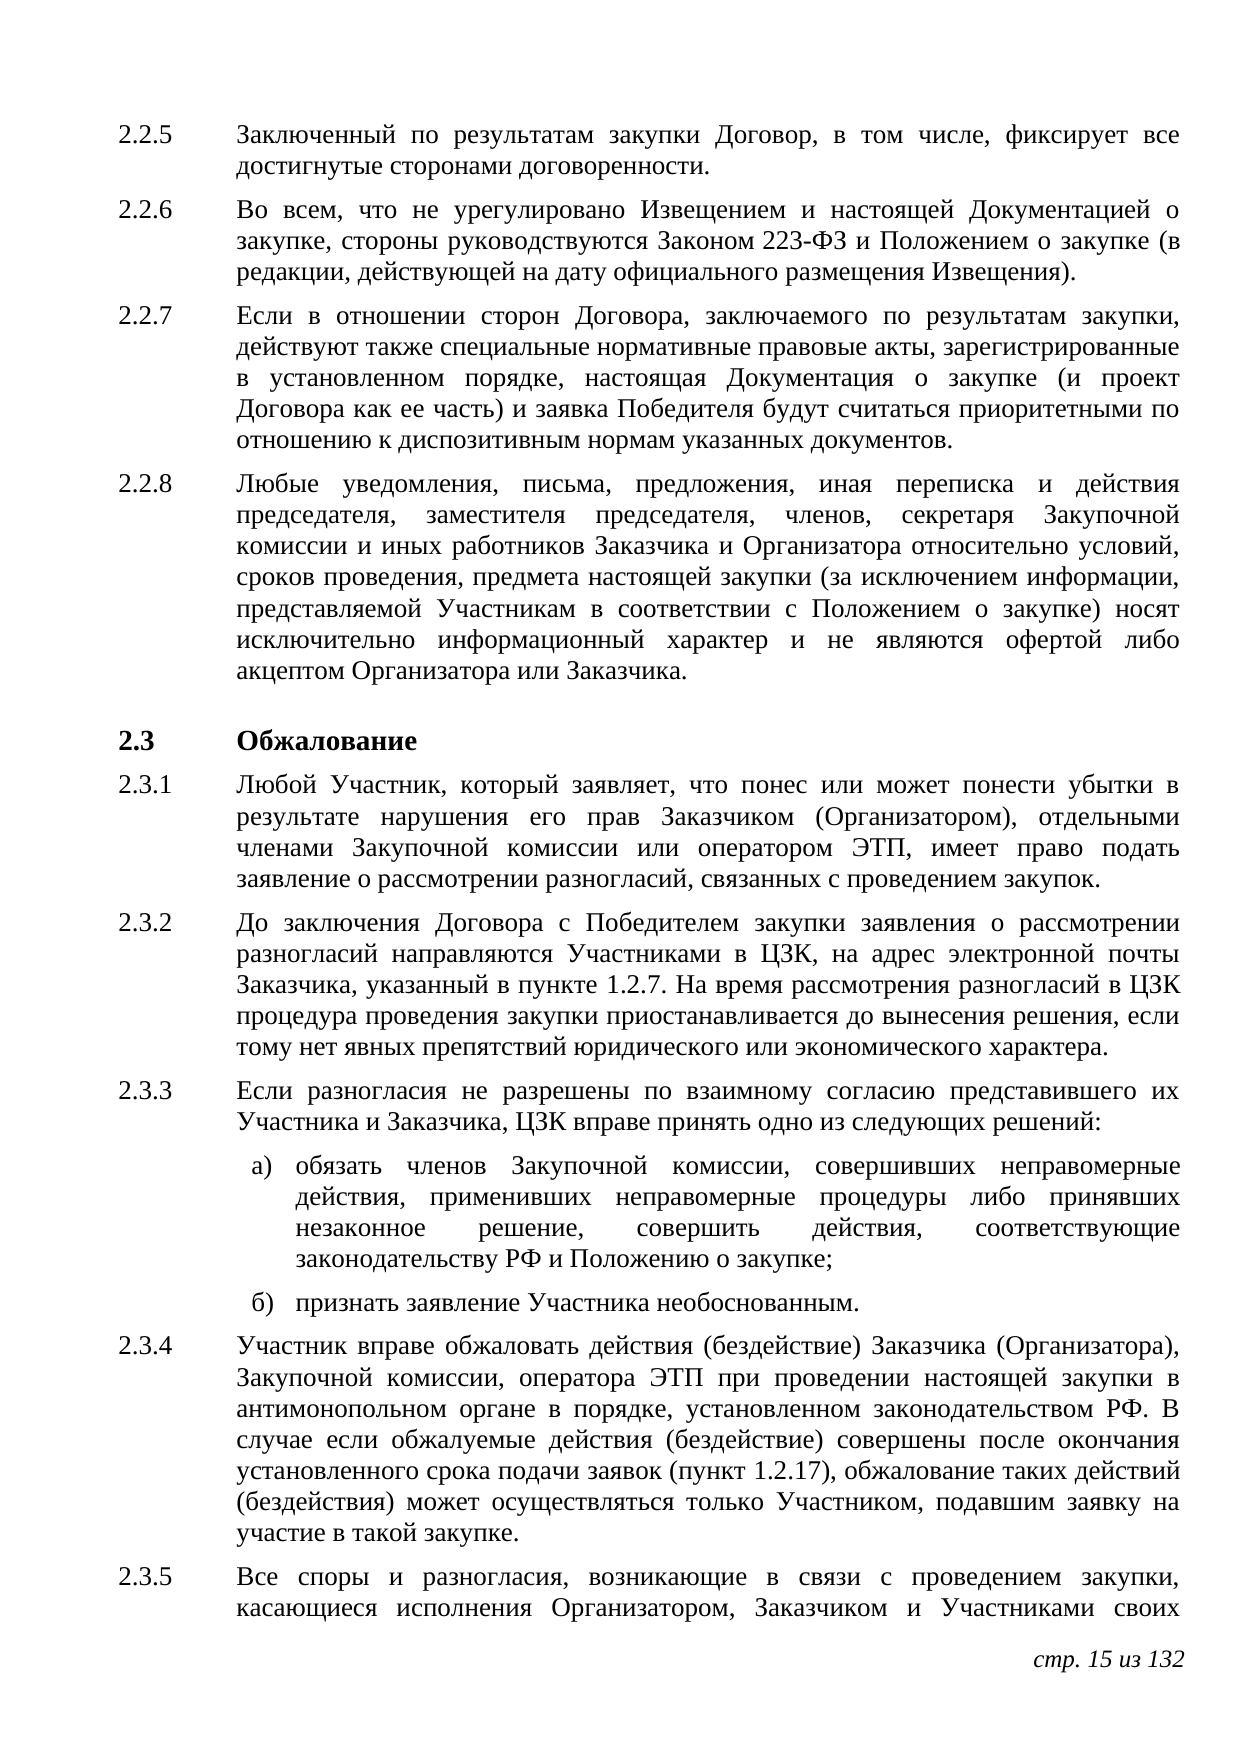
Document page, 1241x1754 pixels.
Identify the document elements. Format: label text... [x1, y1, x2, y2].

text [118, 1560, 1181, 1622]
list Если в отношении сторон Договора, заключаемого по результатам закупки, действуют также специальные нормативные правовые акты, зарегистрированные в установленном порядке, настоящая Документация о закупке (и проект Договора как ее часть) и заявка Победителя будут считаться приоритетными по отношению к диспозитивным нормам указанных документов. [118, 299, 1181, 454]
text До заключения Договора с Победителем закупки заявления о рассмотрении разногласий направляются Участниками в ЦЗК, на адрес электронной почты Заказчика, указанный в пункте 1.2.7. На время рассмотрения разногласий в ЦЗК процедура проведения закупки приостанавливается до вынесения решения, если тому нет явных препятствий юридического или экономического характера. [118, 906, 1181, 1061]
list Заключенный по результатам закупки Договор, в том числе, фиксирует все достигнутые сторонами договоренности. [118, 118, 1181, 180]
subtitle Обжалование [118, 723, 1181, 756]
text Если разногласия не разрешены по взаимному согласию представившего их Участника и Заказчика, ЦЗК вправе принять одно из следующих решений: [118, 1074, 1181, 1136]
list Любые уведомления, письма, предложения, иная переписка и действия председателя, заместителя председателя, членов, секретаря Закупочной комиссии и иных работников Заказчика и Организатора относительно условий, сроков проведения, предмета настоящей закупки (за исключением информации, представляемой Участникам в соответствии с Положением о закупке) носят исключительно информационный характер и не являются офертой либо акцептом Организатора или Заказчика. [118, 467, 1181, 685]
list признать заявление Участника необоснованным. [251, 1286, 1181, 1317]
list обязать членов Закупочной комиссии, совершивших неправомерные действия, применивших неправомерные процедуры либо принявших незаконное решение, совершить действия, соответствующие законодательству РФ и Положению о закупке; [251, 1149, 1181, 1273]
text Любой Участник, который заявляет, что понес или может понести убытки в результате нарушения его прав Заказчиком (Организатором), отдельными членами Закупочной комиссии или оператором ЭТП, имеет право подать заявление о рассмотрении разногласий, связанных с проведением закупок. [118, 769, 1181, 893]
list Во всем, что не урегулировано Извещением и настоящей Документацией о закупке, стороны руководствуются Законом 223-ФЗ и Положением о закупке (в редакции, действующей на дату официального размещения Извещения). [118, 193, 1181, 286]
text Участник вправе обжаловать действия (бездействие) Заказчика (Организатора), Закупочной комиссии, оператора ЭТП при проведении настоящей закупки в антимонопольном органе в порядке, установленном законодательством РФ. В случае если обжалуемые действия (бездействие) совершены после окончания установленного срока подачи заявок (пункт 1.2.17), обжалование таких действий (бездействия) может осуществляться только Участником, подавшим заявку на участие в такой закупке. [118, 1329, 1181, 1547]
